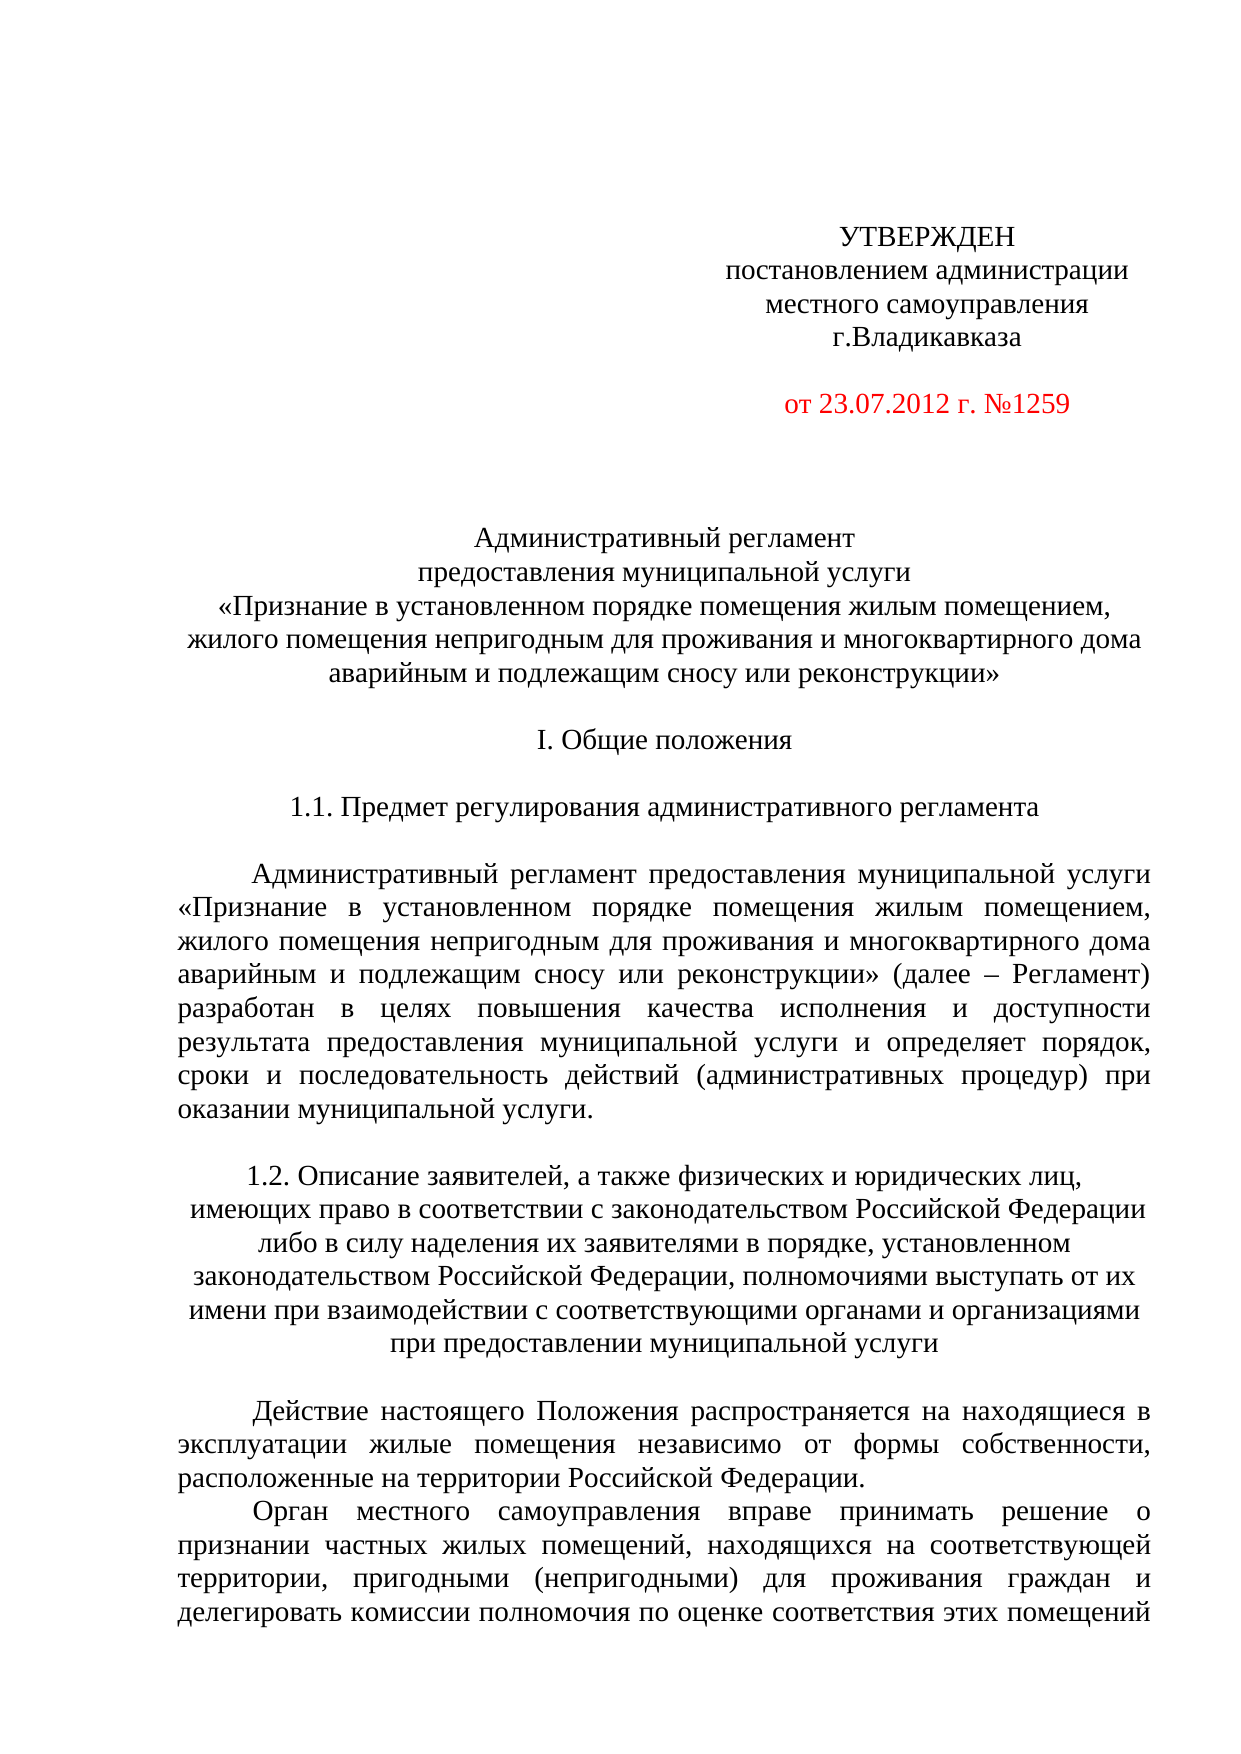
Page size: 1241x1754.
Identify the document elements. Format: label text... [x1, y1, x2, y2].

text Общие положения [177, 722, 1152, 755]
text 1.2. Описание заявителей, а также физических и юридических лиц, [177, 1158, 1152, 1191]
text Действие настоящего Положения распространяется на находящиеся в эксплуатации жилые помещения независимо от формы собственности, расположенные на территории Российской Федерации. [177, 1393, 1152, 1493]
text «Признание в установленном порядке помещения жилым помещением, жилого помещения непригодным для проживания и многоквартирного дома аварийным и подлежащим сносу или реконструкции» [177, 588, 1152, 688]
text Административный регламент предоставления муниципальной услуги «Признание в установленном порядке помещения жилым помещением, жилого помещения непригодным для проживания и многоквартирного дома аварийным и подлежащим сносу или реконструкции» (далее – Регламент) разработан в целях повышения качества исполнения и доступности результата предоставления муниципальной услуги и определяет порядок, сроки и последовательность действий (административных процедур) при оказании муниципальной услуги. [177, 856, 1152, 1124]
text имеющих право в соответствии с законодательством Российской Федерации либо в силу наделения их заявителями в порядке, установленном законодательством Российской Федерации, полномочиями выступать от их имени при взаимодействии с соответствующими органами и организациями при предоставлении муниципальной услуги [177, 1191, 1152, 1359]
text местного самоуправления [177, 286, 1152, 319]
text УТВЕРЖДЕН [177, 219, 1152, 252]
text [177, 1493, 1152, 1627]
text предоставления муниципальной услуги [177, 554, 1152, 588]
text г.Владикавказа [177, 319, 1152, 353]
text постановлением администрации [177, 252, 1152, 286]
text от 23.07.2012 г. №1259 [177, 386, 1152, 420]
text 1.1. Предмет регулирования административного регламента [177, 789, 1152, 822]
text Административный регламент [177, 521, 1152, 554]
